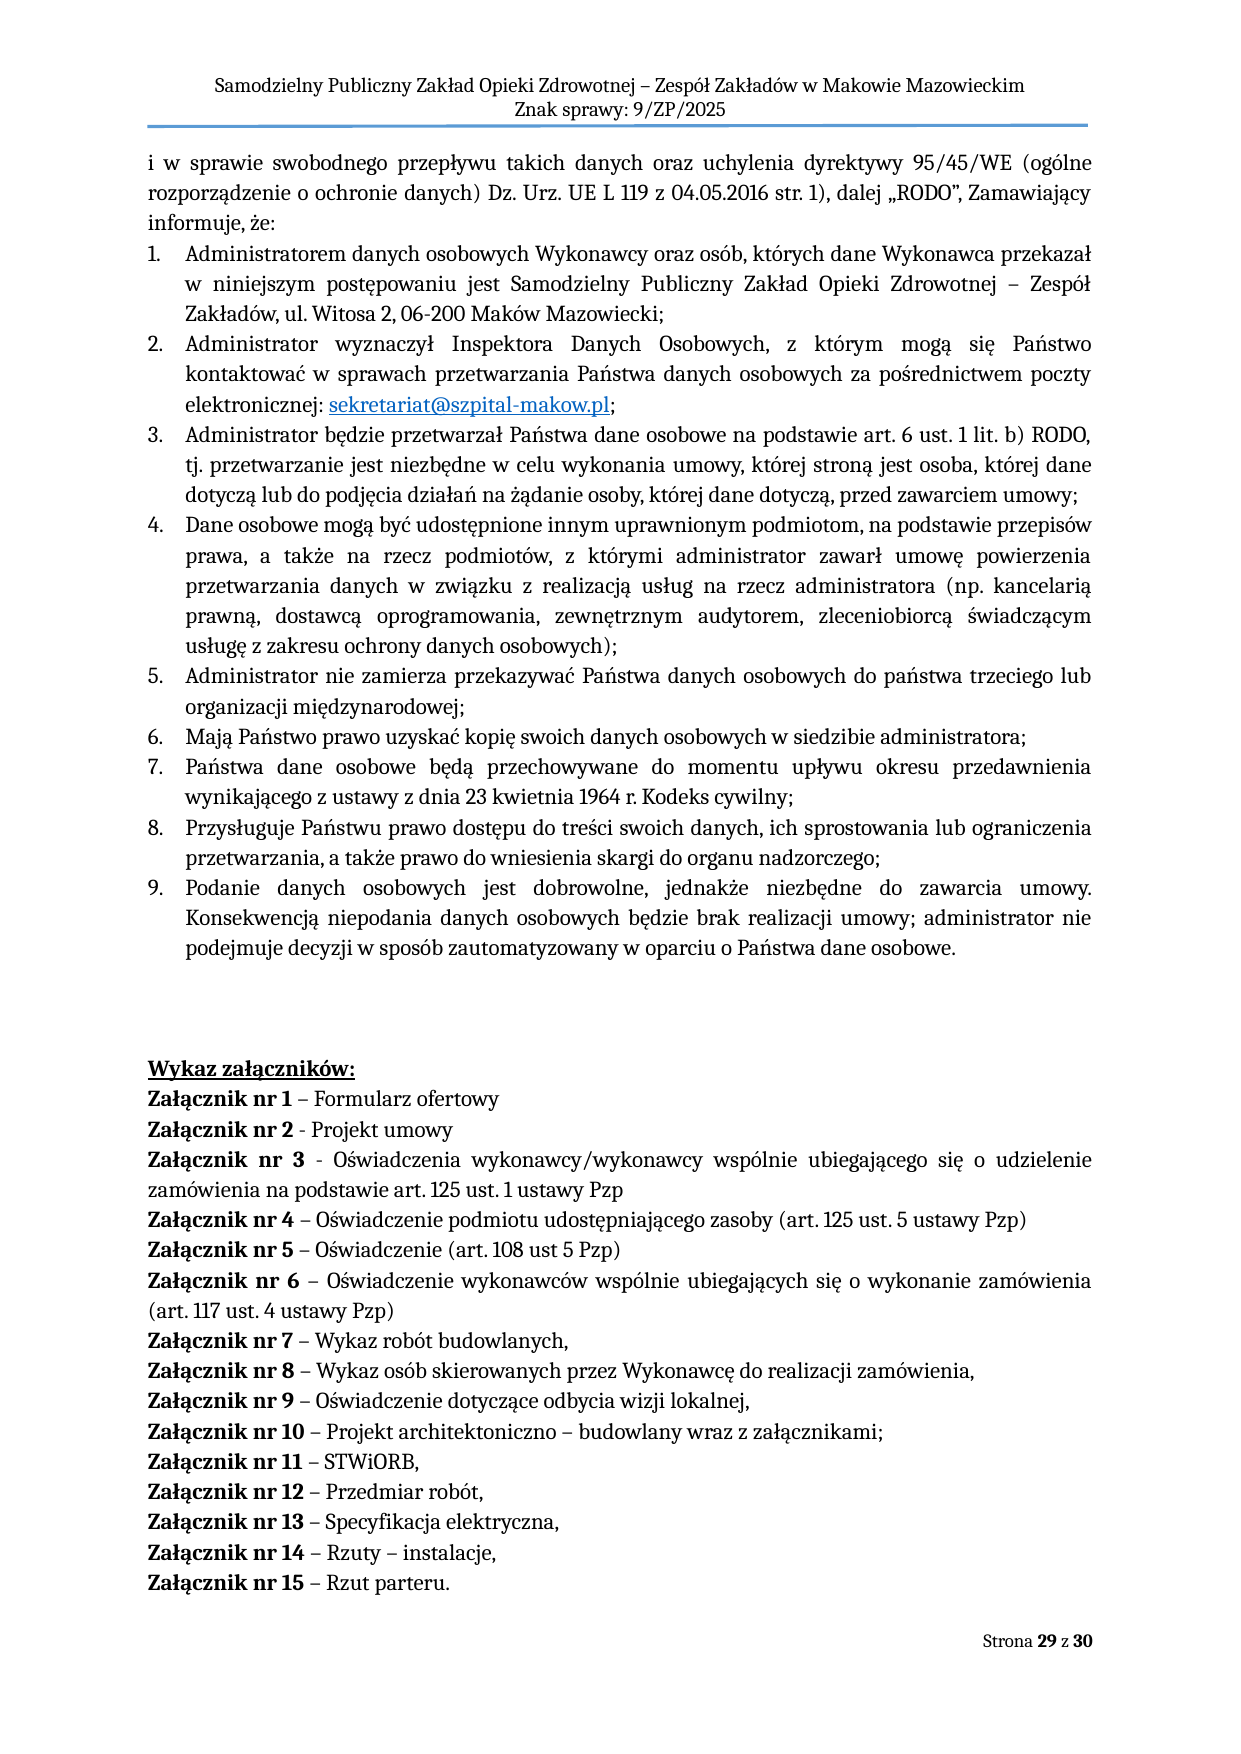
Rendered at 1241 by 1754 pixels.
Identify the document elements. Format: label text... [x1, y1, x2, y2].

text Załącznik nr 14 – Rzuty – instalacje, [148, 1539, 1093, 1566]
text Załącznik nr 7 – Wykaz robót budowlanych, [148, 1328, 1093, 1354]
text Załącznik nr 1 – Formularz ofertowy [148, 1086, 1093, 1112]
list Mają Państwo prawo uzyskać kopię swoich danych osobowych w siedzibie administratora; [148, 724, 1093, 750]
text Załącznik nr 12 – Przedmiar robót, [148, 1479, 1093, 1505]
list Przysługuje Państwu prawo dostępu do treści swoich danych, ich sprostowania lub ograniczenia przetwarzania, a także prawo do wniesienia skargi do organu nadzorczego; [148, 814, 1093, 871]
list Dane osobowe mogą być udostępnione innym uprawnionym podmiotom, na podstawie przepisów prawa, a także na rzecz podmiotów, z którymi administrator zawarł umowę powierzenia przetwarzania danych w związku z realizacją usług na rzecz administratora (np. kancelarią prawną, dostawcą oprogramowania, zewnętrznym audytorem, zleceniobiorcą świadczącym usługę z zakresu ochrony danych osobowych); [148, 512, 1093, 659]
list Państwa dane osobowe będą przechowywane do momentu upływu okresu przedawnienia wynikającego z ustawy z dnia 23 kwietnia 1964 r. Kodeks cywilny; [148, 754, 1093, 810]
text Załącznik nr 6 – Oświadczenie wykonawców wspólnie ubiegających się o wykonanie zamówienia (art. 117 ust. 4 ustawy Pzp) [148, 1267, 1093, 1324]
list Podanie danych osobowych jest dobrowolne, jednakże niezbędne do zawarcia umowy. Konsekwencją niepodania danych osobowych będzie brak realizacji umowy; administrator nie podejmuje decyzji w sposób zautomatyzowany w oparciu o Państwa dane osobowe. [148, 875, 1093, 961]
text Załącznik nr 4 – Oświadczenie podmiotu udostępniającego zasoby (art. 125 ust. 5 ustawy Pzp) [148, 1207, 1093, 1233]
text Załącznik nr 11 – STWiORB, [148, 1449, 1093, 1475]
list Administrator będzie przetwarzał Państwa dane osobowe na podstawie art. 6 ust. 1 lit. b) RODO, tj. przetwarzanie jest niezbędne w celu wykonania umowy, której stroną jest osoba, której dane dotyczą lub do podjęcia działań na żądanie osoby, której dane dotyczą, przed zawarciem umowy; [148, 422, 1093, 508]
list Administrator nie zamierza przekazywać Państwa danych osobowych do państwa trzeciego lub organizacji międzynarodowej; [148, 663, 1093, 720]
text Załącznik nr 2 - Projekt umowy [148, 1116, 1093, 1143]
text Załącznik nr 10 – Projekt architektoniczno – budowlany wraz z załącznikami; [148, 1418, 1093, 1445]
list Administratorem danych osobowych Wykonawcy oraz osób, których dane Wykonawca przekazał w niniejszym postępowaniu jest Samodzielny Publiczny Zakład Opieki Zdrowotnej – Zespół Zakładów, ul. Witosa 2, 06-200 Maków Mazowiecki; [148, 240, 1093, 327]
text Załącznik nr 3 - Oświadczenia wykonawcy/wykonawcy wspólnie ubiegającego się o udzielenie zamówienia na podstawie art. 125 ust. 1 ustawy Pzp [148, 1147, 1093, 1203]
text Załącznik nr 8 – Wykaz osób skierowanych przez Wykonawcę do realizacji zamówienia, [148, 1358, 1093, 1384]
text Załącznik nr 5 – Oświadczenie (art. 108 ust 5 Pzp) [148, 1237, 1093, 1263]
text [148, 150, 1093, 236]
text Wykaz załączników: [148, 1056, 1093, 1082]
list Administrator wyznaczył Inspektora Danych Osobowych, z którym mogą się Państwo kontaktować w sprawach przetwarzania Państwa danych osobowych za pośrednictwem poczty elektronicznej: sekretariat@szpital-makow.pl; [148, 331, 1093, 418]
text Załącznik nr 15 – Rzut parteru. [148, 1569, 1093, 1596]
text Załącznik nr 13 – Specyfikacja elektryczna, [148, 1509, 1093, 1535]
text Załącznik nr 9 – Oświadczenie dotyczące odbycia wizji lokalnej, [148, 1388, 1093, 1414]
